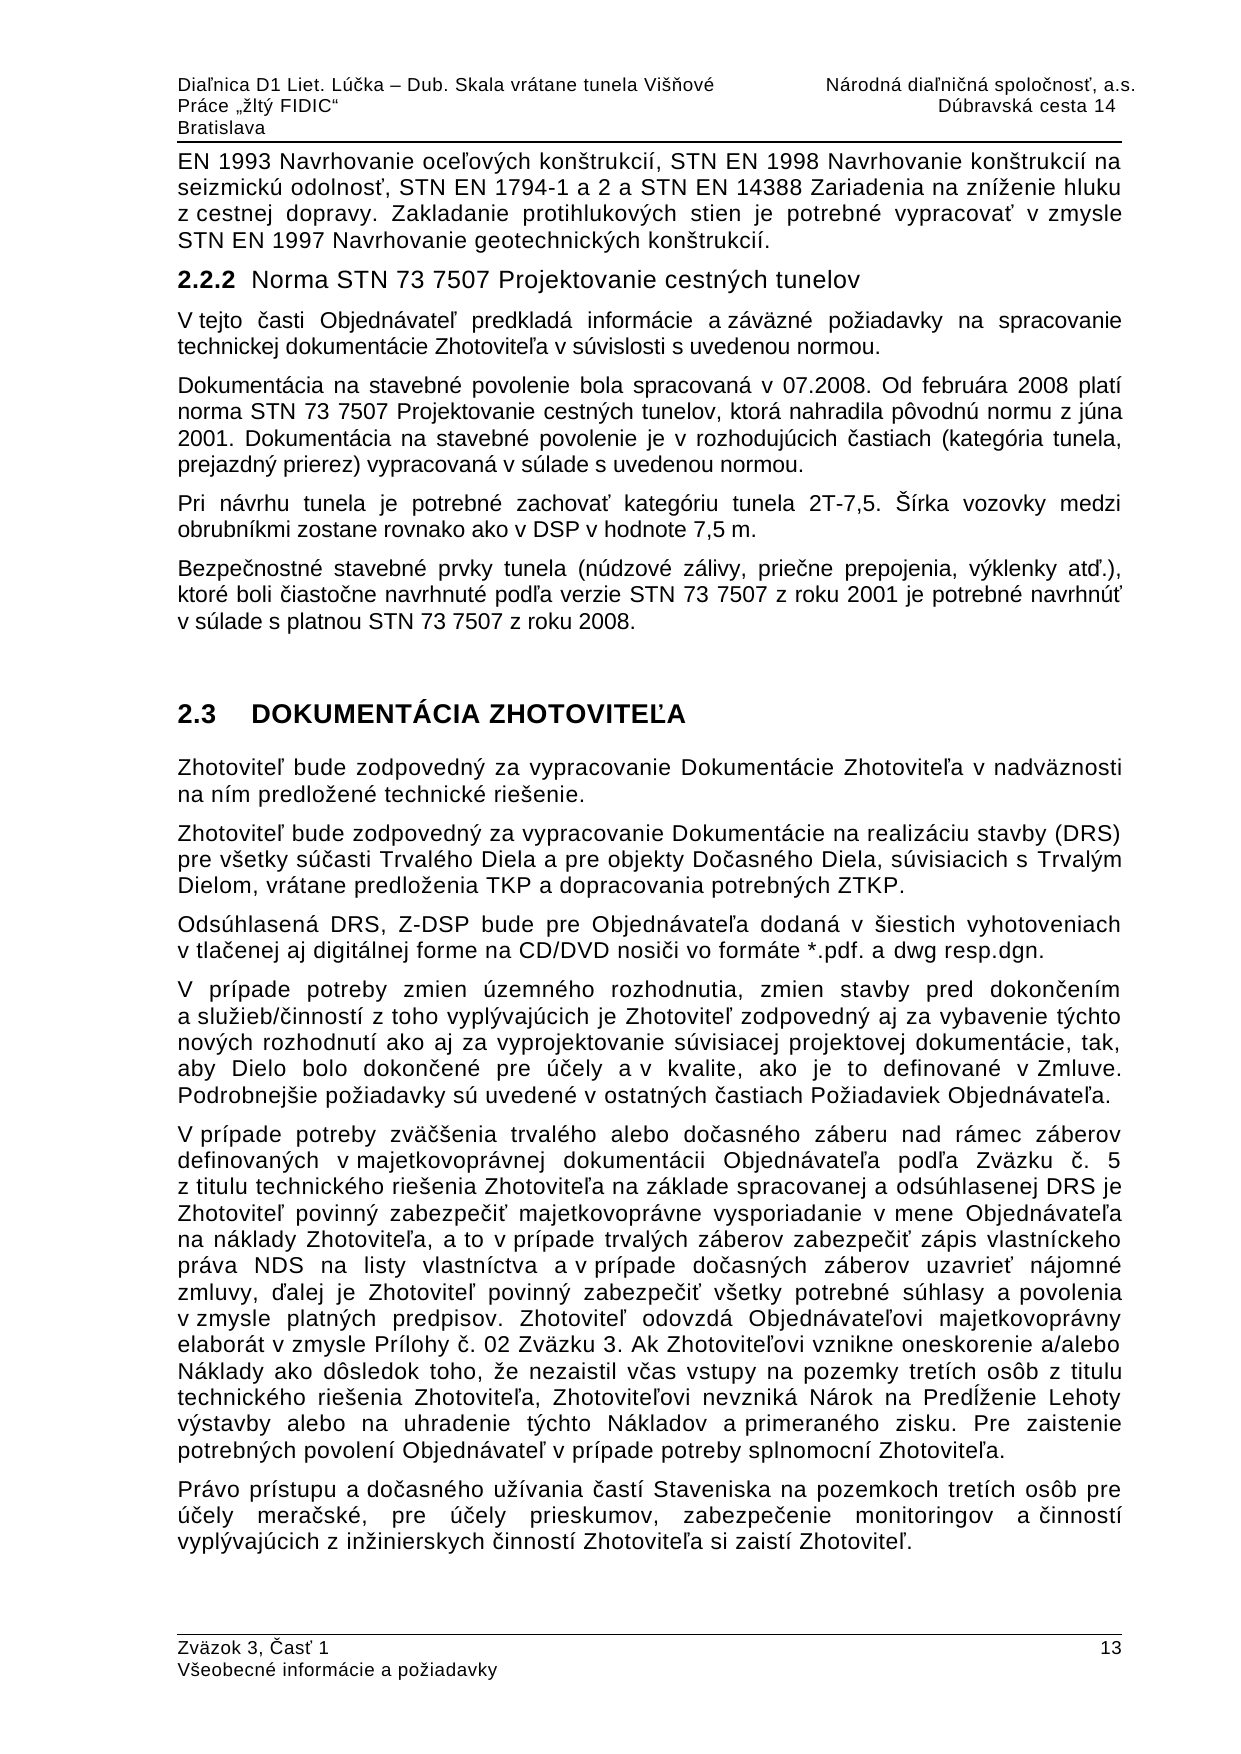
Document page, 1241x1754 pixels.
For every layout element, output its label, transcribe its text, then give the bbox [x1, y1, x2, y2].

text V prípade potreby zmien územného rozhodnutia, zmien stavby pred dokončením a služieb/činností z toho vyplývajúcich je Zhotoviteľ zodpovedný aj za vybavenie týchto nových rozhodnutí ako aj za vyprojektovanie súvisiacej projektovej dokumentácie, tak, aby Dielo bolo dokončené pre účely a v kvalite, ako je to definované v Zmluve. Podrobnejšie požiadavky sú uvedené v ostatných častiach Požiadaviek Objednávateľa. [177, 976, 1122, 1108]
text Zhotoviteľ bude zodpovedný za vypracovanie Dokumentácie Zhotoviteľa v nadväznosti na ním predložené technické riešenie. [177, 754, 1122, 807]
subtitle Dokumentácia na stavebné povolenie bola spracovaná v 07.2008. Od februára 2008 platí norma STN 73 7507 Projektovanie cestných tunelov, ktorá nahradila pôvodnú normu z júna 2001. Dokumentácia na stavebné povolenie je v rozhodujúcich častiach (kategória tunela, prejazdný prierez) vypracovaná v súlade s uvedenou normou. [177, 372, 1122, 477]
text Odsúhlasená DRS, Z-DSP bude pre Objednávateľa dodaná v šiestich vyhotoveniach v tlačenej aj digitálnej forme na CD/DVD nosiči vo formáte *.pdf. a dwg resp.dgn. [177, 911, 1122, 964]
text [177, 148, 1122, 253]
text V prípade potreby zväčšenia trvalého alebo dočasného záberu nad rámec záberov definovaných v majetkovoprávnej dokumentácii Objednávateľa podľa Zväzku č. 5 z titulu technického riešenia Zhotoviteľa na základe spracovanej a odsúhlasenej DRS je Zhotoviteľ povinný zabezpečiť majetkovoprávne vysporiadanie v mene Objednávateľa na náklady Zhotoviteľa, a to v prípade trvalých záberov zabezpečiť zápis vlastníckeho práva NDS na listy vlastníctva a v prípade dočasných záberov uzavrieť nájomné zmluvy, ďalej je Zhotoviteľ povinný zabezpečiť všetky potrebné súhlasy a povolenia v zmysle platných predpisov. Zhotoviteľ odovzdá Objednávateľovi majetkovoprávny elaborát v zmysle Prílohy č. 02 Zväzku 3. Ak Zhotoviteľovi vznikne oneskorenie a/alebo Náklady ako dôsledok toho, že nezaistil včas vstupy na pozemky tretích osôb z titulu technického riešenia Zhotoviteľa, Zhotoviteľovi nevzniká Nárok na Predĺženie Lehoty výstavby alebo na uhradenie týchto Nákladov a primeraného zisku. Pre zaistenie potrebných povolení Objednávateľ v prípade potreby splnomocní Zhotoviteľa. [177, 1121, 1122, 1463]
text Právo prístupu a dočasného užívania častí Staveniska na pozemkoch tretích osôb pre účely meračské, pre účely prieskumov, zabezpečenie monitoringov a činností vyplývajúcich z inžinierskych činností Zhotoviteľa si zaistí Zhotoviteľ. [177, 1476, 1122, 1555]
subtitle V tejto časti Objednávateľ predkladá informácie a záväzné požiadavky na spracovanie technickej dokumentácie Zhotoviteľa v súvislosti s uvedenou normou. [177, 307, 1122, 359]
text Zhotoviteľ bude zodpovedný za vypracovanie Dokumentácie na realizáciu stavby (DRS) pre všetky súčasti Trvalého Diela a pre objekty Dočasného Diela, súvisiacich s Trvalým Dielom, vrátane predloženia TKP a dopracovania potrebných ZTKP. [177, 819, 1122, 898]
subtitle Bezpečnostné stavebné prvky tunela (núdzové zálivy, priečne prepojenia, výklenky atď.), ktoré boli čiastočne navrhnuté podľa verzie STN 73 7507 z roku 2001 je potrebné navrhnúť v súlade s platnou STN 73 7507 z roku 2008. [177, 555, 1122, 634]
subtitle 2.3 Dokumentácia Zhotoviteľa [177, 698, 1122, 729]
subtitle 2.2.2 Norma STN 73 7507 Projektovanie cestných tunelov [177, 266, 1122, 294]
subtitle Pri návrhu tunela je potrebné zachovať kategóriu tunela 2T-7,5. Šírka vozovky medzi obrubníkmi zostane rovnako ako v DSP v hodnote 7,5 m. [177, 490, 1122, 543]
